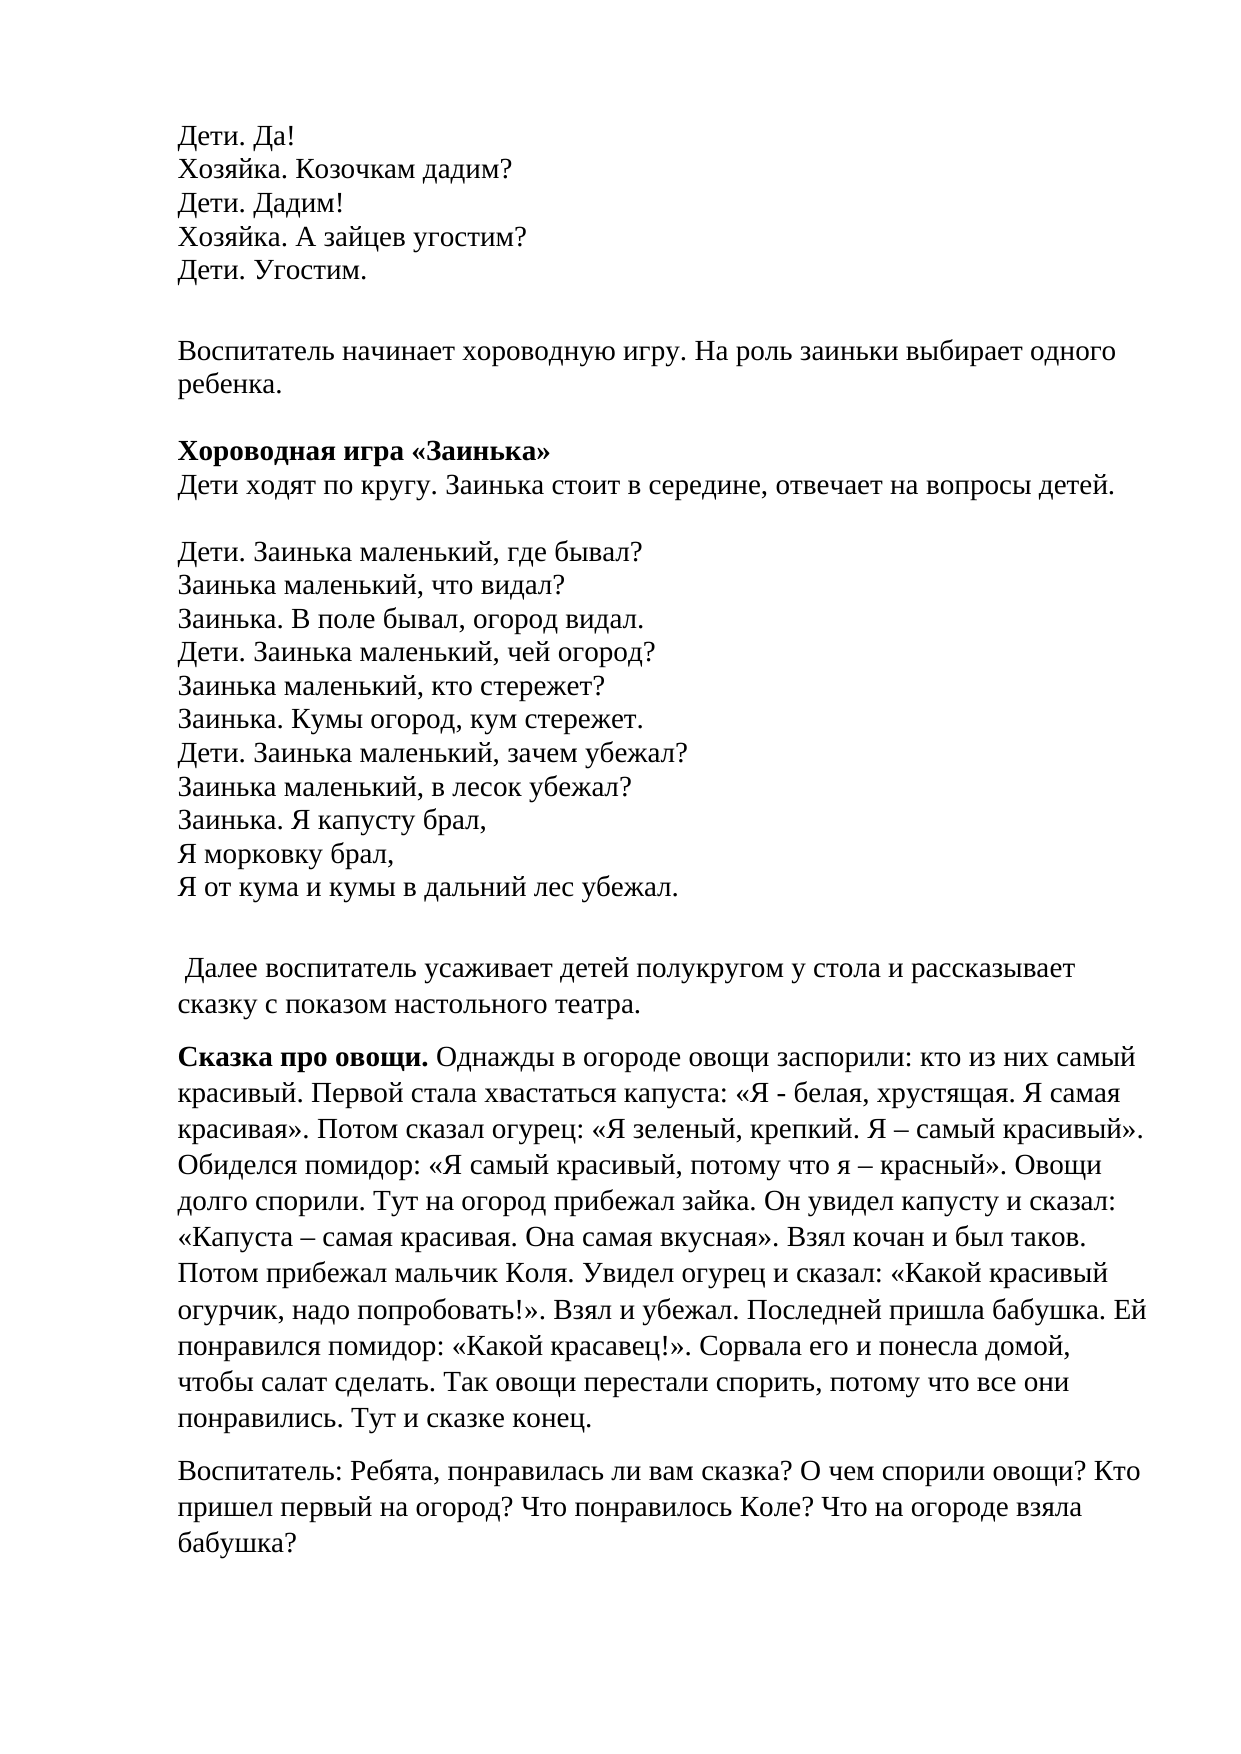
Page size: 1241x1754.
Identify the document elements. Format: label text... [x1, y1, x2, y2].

text Хозяйка. Козочкам дадим? [177, 152, 1152, 185]
text Сказка про овощи. Однажды в огороде овощи заспорили: кто из них самый красивый. Первой стала хвастаться капуста: «Я - белая, хрустящая. Я самая красивая». Потом сказал огурец: «Я зеленый, крепкий. Я – самый красивый». Обиделся помидор: «Я самый красивый, потому что я – красный». Овощи долго спорили. Тут на огород прибежал зайка. Он увидел капусту и сказал: «Капуста – самая красивая. Она самая вкусная». Взял кочан и был таков. Потом прибежал мальчик Коля. Увидел огурец и сказал: «Какой красивый огурчик, надо попробовать!». Взял и убежал. Последней пришла бабушка. Ей понравился помидор: «Какой красавец!». Сорвала его и понесла домой, чтобы салат сделать. Так овощи перестали спорить, потому что все они понравились. Тут и сказке конец. [177, 1039, 1152, 1434]
text Я от кума и кумы в дальний лес убежал. [177, 869, 1152, 903]
text Заинька. В поле бывал, огород видал. [177, 601, 1152, 634]
text Дети. Да! [177, 118, 1152, 152]
text Дети. Угостим. [177, 252, 1152, 286]
text Дети. Заинька маленький, где бывал? [177, 534, 1152, 567]
text Воспитатель: Ребята, понравилась ли вам сказка? О чем спорили овощи? Кто пришел первый на огород? Что понравилось Коле? Что на огороде взяла бабушка? [177, 1453, 1152, 1559]
text Заинька. Кумы огород, кум стережет. [177, 702, 1152, 735]
text Хороводная игра «Заинька» [177, 433, 1152, 467]
text Хозяйка. А зайцев угостим? [177, 219, 1152, 252]
text Заинька. Я капусту брал, [177, 802, 1152, 836]
text Дети. Заинька маленький, зачем убежал? [177, 735, 1152, 769]
text Воспитатель начинает хороводную игру. На роль заиньки выбирает одного ребенка. [177, 333, 1152, 400]
text Заинька маленький, кто стережет? [177, 668, 1152, 702]
text Заинька маленький, в лесок убежал? [177, 769, 1152, 802]
text Заинька маленький, что видал? [177, 567, 1152, 601]
text Дети. Заинька маленький, чей огород? [177, 634, 1152, 668]
text Далее воспитатель усаживает детей полукругом у стола и рассказывает сказку с показом настольного театра. [177, 950, 1152, 1019]
text Дети ходят по кругу. Заинька стоит в середине, отвечает на вопросы детей. [177, 467, 1152, 500]
text Я морковку брал, [177, 836, 1152, 869]
text Дети. Дадим! [177, 185, 1152, 219]
